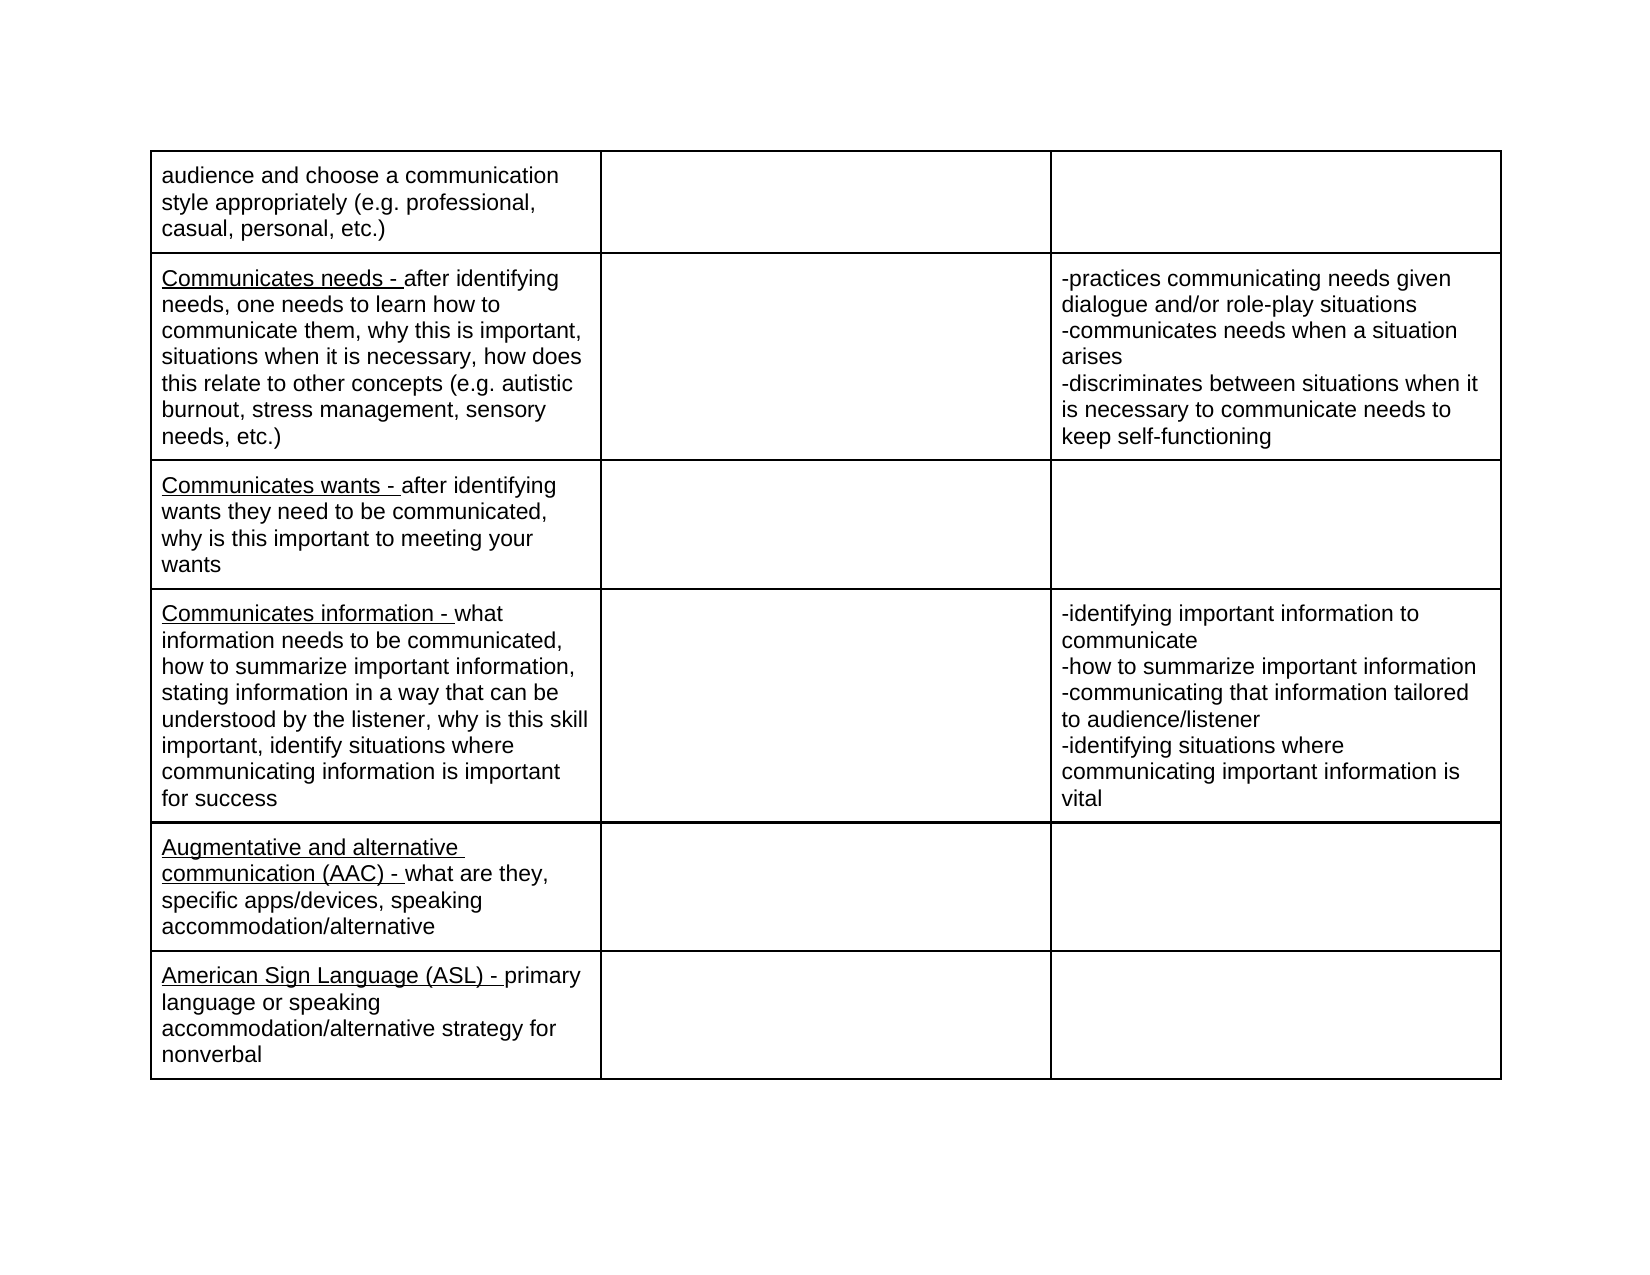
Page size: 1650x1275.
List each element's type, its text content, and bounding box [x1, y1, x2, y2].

table_cell [1052, 824, 1500, 950]
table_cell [152, 152, 600, 252]
table_cell -identifying important information to communicate -how to summarize important information -communicating that information tailored to audience/listener -identifying situations where communicating important information is vital [1052, 590, 1500, 821]
table_cell Communicates wants - after identifying wants they need to be communicated, why is this important to meeting your wants [152, 461, 600, 588]
table_cell [602, 590, 1050, 821]
table_cell [602, 824, 1050, 950]
table_cell Communicates needs - after identifying needs, one needs to learn how to communicate them, why this is important, situations when it is necessary, how does this relate to other concepts (e.g. autistic burnout, stress management, sensory needs, etc.) [152, 254, 600, 459]
table_cell Communicates information - what information needs to be communicated, how to summarize important information, stating information in a way that can be understood by the listener, why is this skill important, identify situations where communicating information is important for success [152, 590, 600, 821]
table_cell [1052, 952, 1500, 1078]
table_cell [602, 152, 1050, 252]
table_cell -practices communicating needs given dialogue and/or role-play situations -communicates needs when a situation arises -discriminates between situations when it is necessary to communicate needs to keep self-functioning [1052, 254, 1500, 459]
table_cell [602, 254, 1050, 459]
table_cell [602, 952, 1050, 1078]
table_cell [1052, 461, 1500, 588]
table_cell [602, 461, 1050, 588]
table_cell American Sign Language (ASL) - primary language or speaking accommodation/alternative strategy for nonverbal [152, 952, 600, 1078]
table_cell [1052, 152, 1500, 252]
table_cell Augmentative and alternative communication (AAC) - what are they, specific apps/devices, speaking accommodation/alternative [152, 824, 600, 950]
